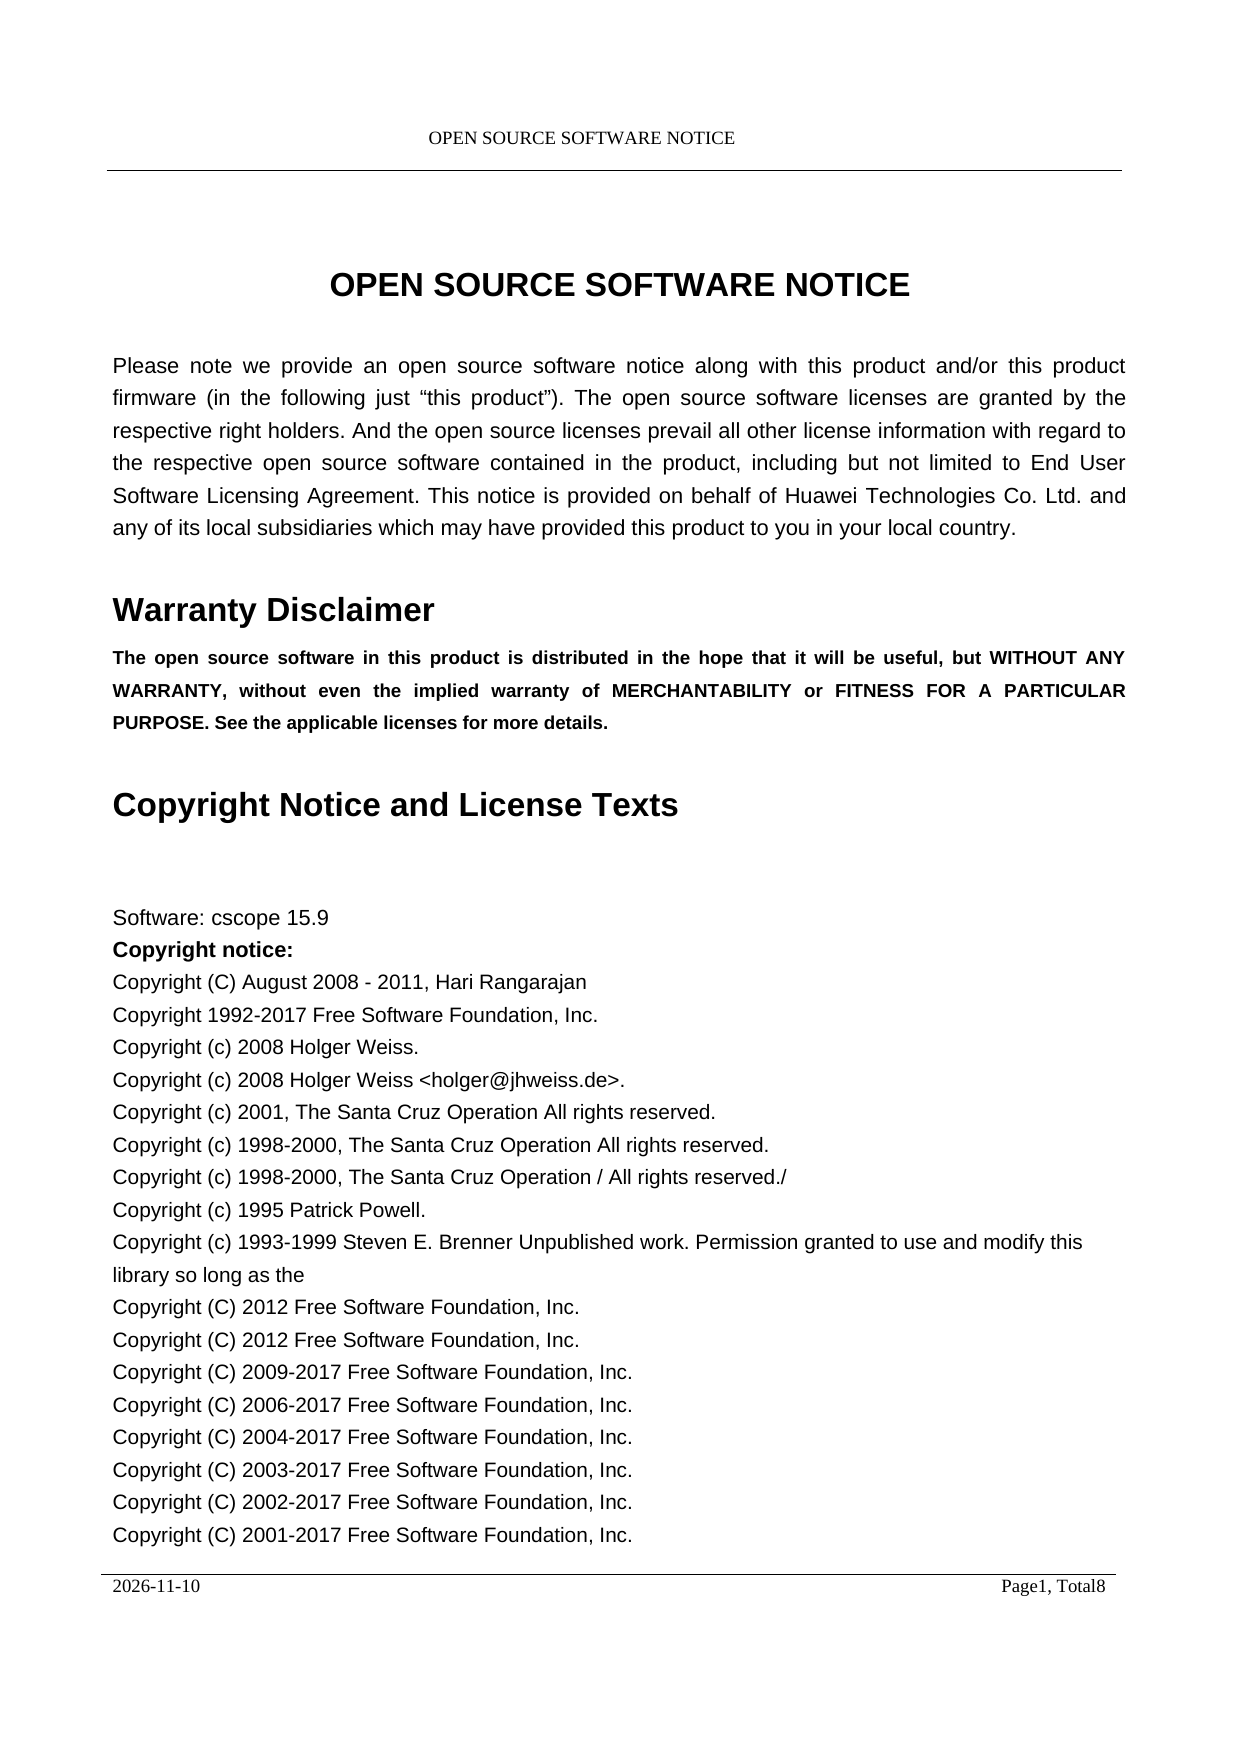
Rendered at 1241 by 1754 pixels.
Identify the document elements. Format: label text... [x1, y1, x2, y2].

text Copyright (C) 2009-2017 Free Software Foundation, Inc. [112, 1356, 1128, 1388]
text Copyright 1992-2017 Free Software Foundation, Inc. [112, 998, 1128, 1031]
text Copyright (C) 2006-2017 Free Software Foundation, Inc. [112, 1388, 1128, 1421]
text Copyright (C) 2001-2017 Free Software Foundation, Inc. [112, 1518, 1128, 1551]
text Copyright (C) 2012 Free Software Foundation, Inc. [112, 1291, 1128, 1323]
text Copyright Notice and License Texts [112, 771, 1128, 836]
text Please note we provide an open source software notice along with this product and/or this product firmware (in the following just “this product”). The open source software licenses are granted by the respective right holders. And the open source licenses prevail all other license information with regard to the respective open source software contained in the product, including but not limited to End User Software Licensing Agreement. This notice is provided on behalf of Huawei Technologies Co. Ltd. and any of its local subsidiaries which may have provided this product to you in your local country. [112, 349, 1128, 544]
text Copyright (C) 2002-2017 Free Software Foundation, Inc. [112, 1486, 1128, 1518]
text OPEN SOURCE SOFTWARE NOTICE [112, 251, 1128, 316]
text Copyright (C) 2012 Free Software Foundation, Inc. [112, 1323, 1128, 1356]
text Copyright (C) August 2008 - 2011, Hari Rangarajan [112, 966, 1128, 998]
text Warranty Disclaimer [112, 576, 1128, 641]
text Copyright notice: [112, 933, 1128, 966]
text Copyright (c) 1998-2000, The Santa Cruz Operation All rights reserved. [112, 1128, 1128, 1161]
text Copyright (c) 2008 Holger Weiss. [112, 1031, 1128, 1063]
text Software: cscope 15.9 [112, 901, 1128, 933]
text Copyright (c) 1995 Patrick Powell. [112, 1193, 1128, 1226]
text The open source software in this product is distributed in the hope that it will be useful, but WITHOUT ANY WARRANTY, without even the implied warranty of MERCHANTABILITY or FITNESS FOR A PARTICULAR PURPOSE. See the applicable licenses for more details. [112, 641, 1128, 739]
text Copyright (c) 2008 Holger Weiss <holger@jhweiss.de>. [112, 1063, 1128, 1096]
text Copyright (c) 1998-2000, The Santa Cruz Operation / All rights reserved./ [112, 1161, 1128, 1193]
text Copyright (C) 2004-2017 Free Software Foundation, Inc. [112, 1421, 1128, 1453]
text Copyright (C) 2003-2017 Free Software Foundation, Inc. [112, 1453, 1128, 1486]
text Copyright (c) 2001, The Santa Cruz Operation All rights reserved. [112, 1096, 1128, 1128]
text Copyright (c) 1993-1999 Steven E. Brenner Unpublished work. Permission granted to use and modify this library so long as the [112, 1226, 1128, 1291]
